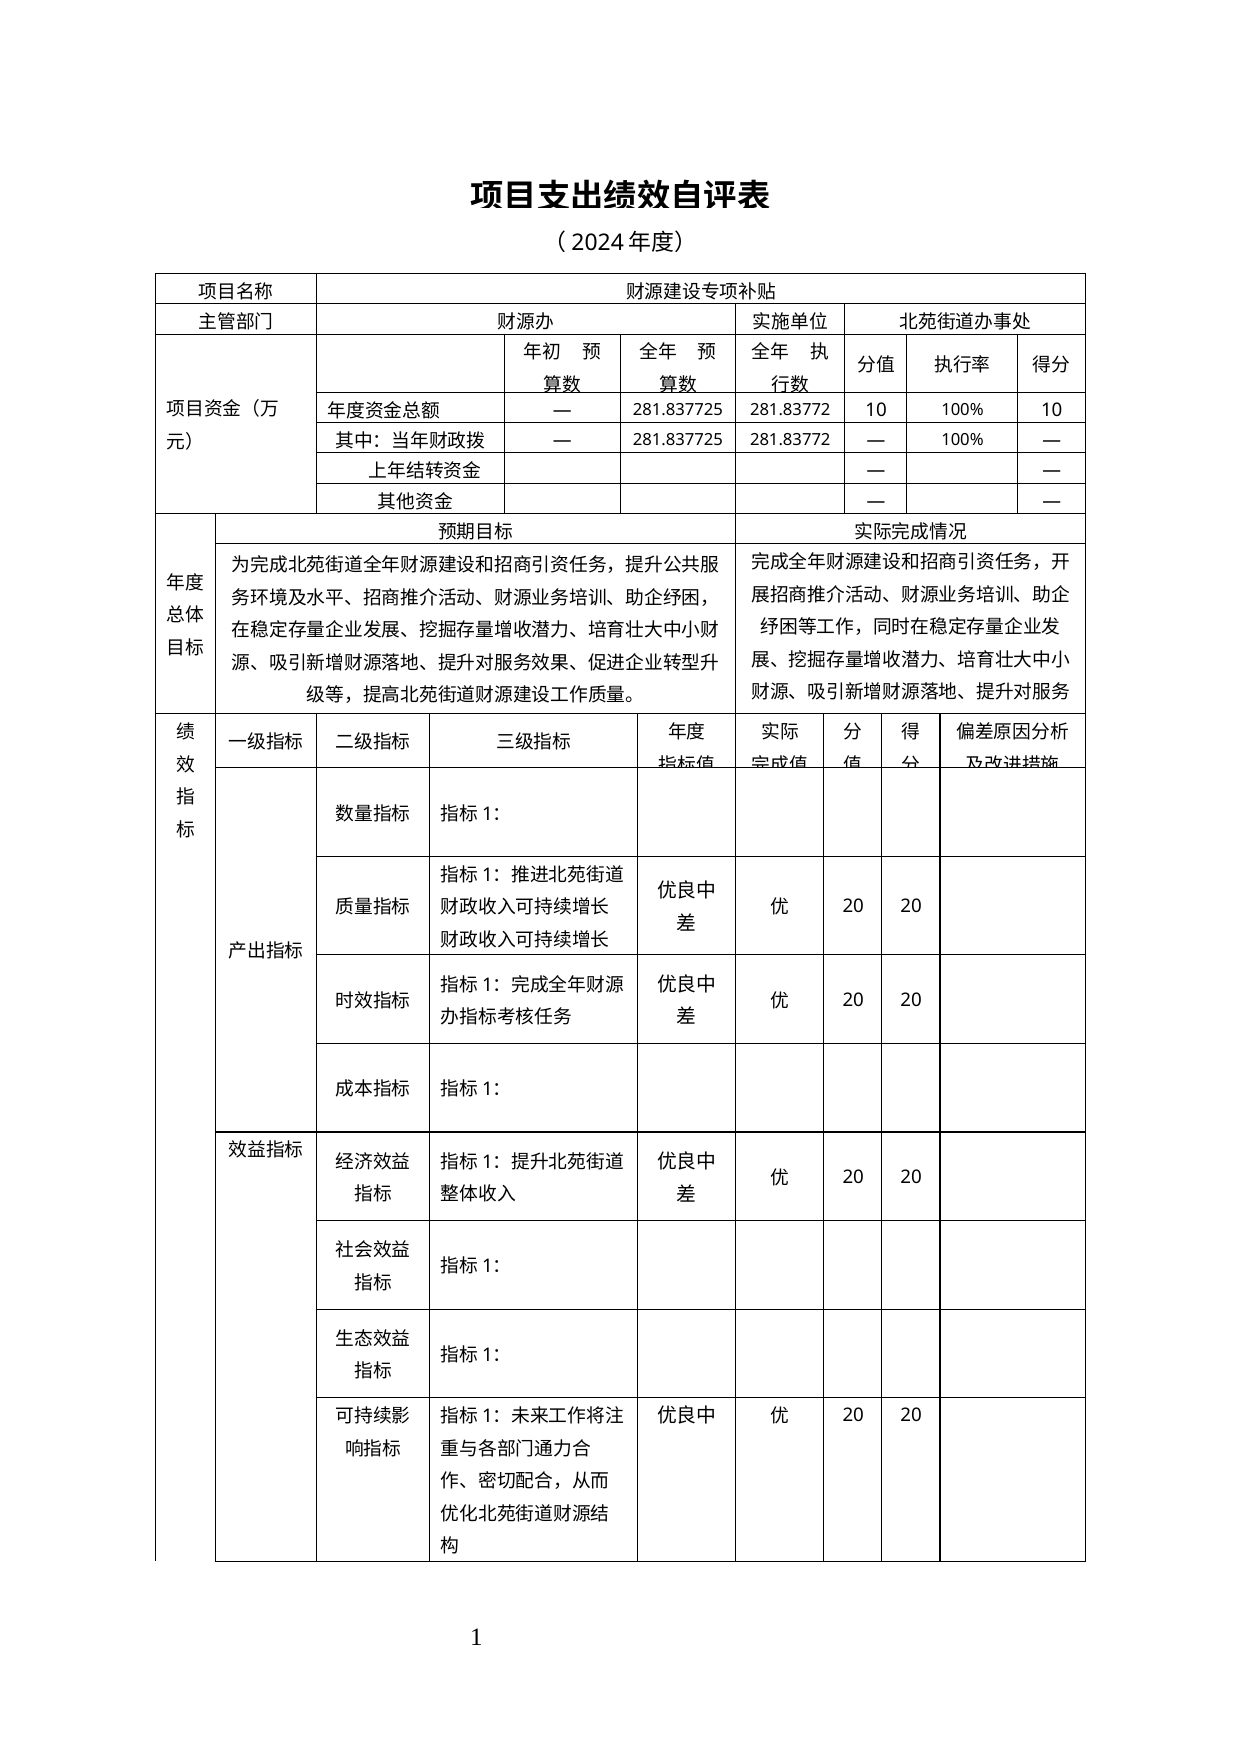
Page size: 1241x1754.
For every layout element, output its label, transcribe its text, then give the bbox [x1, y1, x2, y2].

table_cell 完成全年财源建设和招商引资任务，开展招商推介活动、财源业务培训、助企纾困等工作，同时在稳定存量企业发展、挖掘存量增收潜力、培育壮大中小财源、吸引新增财源落地、提升对服务效果、促进企业转型升级等见成效。 [736, 544, 1085, 713]
table_cell [941, 955, 1085, 1043]
table_cell 主管部门 [156, 304, 316, 333]
table_cell [941, 1310, 1085, 1397]
table_cell [621, 453, 735, 483]
table_cell 281.837725 [736, 423, 844, 452]
table_cell 281.837725 [621, 423, 735, 452]
table_cell [621, 484, 735, 513]
table_cell 20 [824, 1398, 881, 1561]
table_cell 质量指标 [317, 857, 429, 954]
table_cell — [505, 393, 620, 422]
table_cell 财源建设专项补贴 [317, 274, 1085, 303]
table_cell 上年结转资金 [317, 453, 504, 483]
table_cell 20 [882, 955, 939, 1043]
table_cell 指标1：完成全年财源办指标考核任务 [430, 955, 637, 1043]
table_cell [882, 1310, 939, 1397]
table_cell 年度资金总额 [317, 393, 504, 422]
table_cell [907, 453, 1017, 483]
table_cell 优 [736, 1398, 823, 1561]
table_cell [638, 1221, 735, 1308]
table_cell 实际完成情况 [736, 514, 1085, 543]
table_cell [736, 768, 823, 856]
table_cell [638, 1044, 735, 1131]
table_cell [638, 768, 735, 856]
table_cell — [845, 484, 906, 513]
table_cell 281.837725 [736, 393, 844, 422]
table_cell [941, 768, 1085, 856]
table_cell 偏差原因分析及改进措施 [941, 714, 1085, 767]
table_cell 一级指标 [216, 714, 316, 767]
table_cell 为完成北苑街道全年财源建设和招商引资任务，提升公共服务环境及水平、招商推介活动、财源业务培训、助企纾困，在稳定存量企业发展、挖掘存量增收潜力、培育壮大中小财源、吸引新增财源落地、提升对服务效果、促进企业转型升级等，提高北苑街道财源建设工作质量。 [216, 544, 735, 713]
table_cell 20 [882, 857, 939, 954]
table_cell 其他资金 [317, 484, 504, 513]
table_cell 20 [882, 1398, 939, 1561]
table_cell — [845, 423, 906, 452]
table_cell 分值 [824, 714, 881, 767]
table_cell [824, 1221, 881, 1308]
table_cell 实施单位 [736, 304, 844, 333]
table_cell — [1018, 453, 1085, 483]
table_cell 年度总体目标 [156, 514, 215, 713]
table_cell 10 [845, 393, 906, 422]
table_cell [941, 1133, 1085, 1220]
table_cell 产出指标 [216, 768, 316, 1131]
table_header 项目支出绩效自评表 [155, 162, 1085, 208]
table_cell 北苑街道办事处 [845, 304, 1085, 333]
table_cell 指标1：未来工作将注重与各部门通力合作、密切配合，从而优化北苑街道财源结构 [430, 1398, 637, 1561]
table_cell [824, 1044, 881, 1131]
table_cell 全年 预算数 [621, 335, 735, 392]
table_cell 指标1：推进北苑街道财政收入可持续增长财政收入可持续增长 [430, 857, 637, 954]
table_cell 281.837725 [621, 393, 735, 422]
table_cell 时效指标 [317, 955, 429, 1043]
table_cell 执行率 [907, 335, 1017, 392]
table_cell — [505, 423, 620, 452]
table_cell 预期目标 [216, 514, 735, 543]
table_cell [824, 1310, 881, 1397]
table_cell 优 [736, 857, 823, 954]
table_cell — [845, 453, 906, 483]
table_cell [736, 1310, 823, 1397]
table_cell 优良中差 [638, 1133, 735, 1220]
table_cell 社会效益 指标 [317, 1221, 429, 1308]
table_cell 指标1：提升北苑街道整体收入 [430, 1133, 637, 1220]
table_cell 可持续影响指标 [317, 1398, 429, 1561]
table_cell [941, 1044, 1085, 1131]
table_cell 三级指标 [430, 714, 637, 767]
table_cell [824, 768, 881, 856]
table_cell 二级指标 [317, 714, 429, 767]
table_cell — [1018, 484, 1085, 513]
table_cell [505, 453, 620, 483]
table_cell 其中：当年财政拨款 [317, 423, 504, 452]
table_cell [736, 453, 844, 483]
table_cell 数量指标 [317, 768, 429, 856]
table_cell [736, 1221, 823, 1308]
table_cell 优 [736, 955, 823, 1043]
table_cell 指标1： [430, 768, 637, 856]
table_cell 全年 执行数 [736, 335, 844, 392]
table_cell 20 [824, 1133, 881, 1220]
table_cell 20 [824, 857, 881, 954]
table_cell 20 [882, 1133, 939, 1220]
table_cell 优良中差 [638, 955, 735, 1043]
table_cell 项目名称 [156, 274, 316, 303]
table_cell [941, 1398, 1085, 1561]
table_cell （ 2024年度） [155, 208, 1085, 273]
table_cell [941, 857, 1085, 954]
table_cell 财源办 [317, 304, 735, 333]
table_cell [317, 335, 504, 392]
table_cell 绩 效 指 标 [156, 714, 215, 1561]
table_cell 分值 [845, 335, 906, 392]
table_cell 项目资金（万元） [156, 335, 316, 513]
table_cell [882, 768, 939, 856]
table_cell 得分 [882, 714, 939, 767]
table_cell [882, 1221, 939, 1308]
table_cell [736, 1044, 823, 1131]
table_cell 年度 指标值 [638, 714, 735, 767]
table_cell 优良中 [638, 1398, 735, 1561]
table_cell 指标1： [430, 1221, 637, 1308]
table_cell [638, 1310, 735, 1397]
table_cell [882, 1044, 939, 1131]
table_cell 100% [907, 423, 1017, 452]
table_cell — [1018, 423, 1085, 452]
table_cell [736, 484, 844, 513]
table_cell 得分 [1018, 335, 1085, 392]
table_cell 生态效益 指标 [317, 1310, 429, 1397]
table_cell 指标1： [430, 1310, 637, 1397]
table_cell [941, 1221, 1085, 1308]
table_cell 效益指标 [216, 1133, 316, 1561]
table_cell 20 [824, 955, 881, 1043]
table_cell 成本指标 [317, 1044, 429, 1131]
table_cell 优良中差 [638, 857, 735, 954]
table_cell [505, 484, 620, 513]
table_cell 优 [736, 1133, 823, 1220]
table_cell 10 [1018, 393, 1085, 422]
table_cell 实际 完成值 [736, 714, 823, 767]
table_cell 100% [907, 393, 1017, 422]
table_cell 年初 预算数 [505, 335, 620, 392]
table_cell 指标1： [430, 1044, 637, 1131]
table_cell [907, 484, 1017, 513]
table_cell 经济效益 指标 [317, 1133, 429, 1220]
